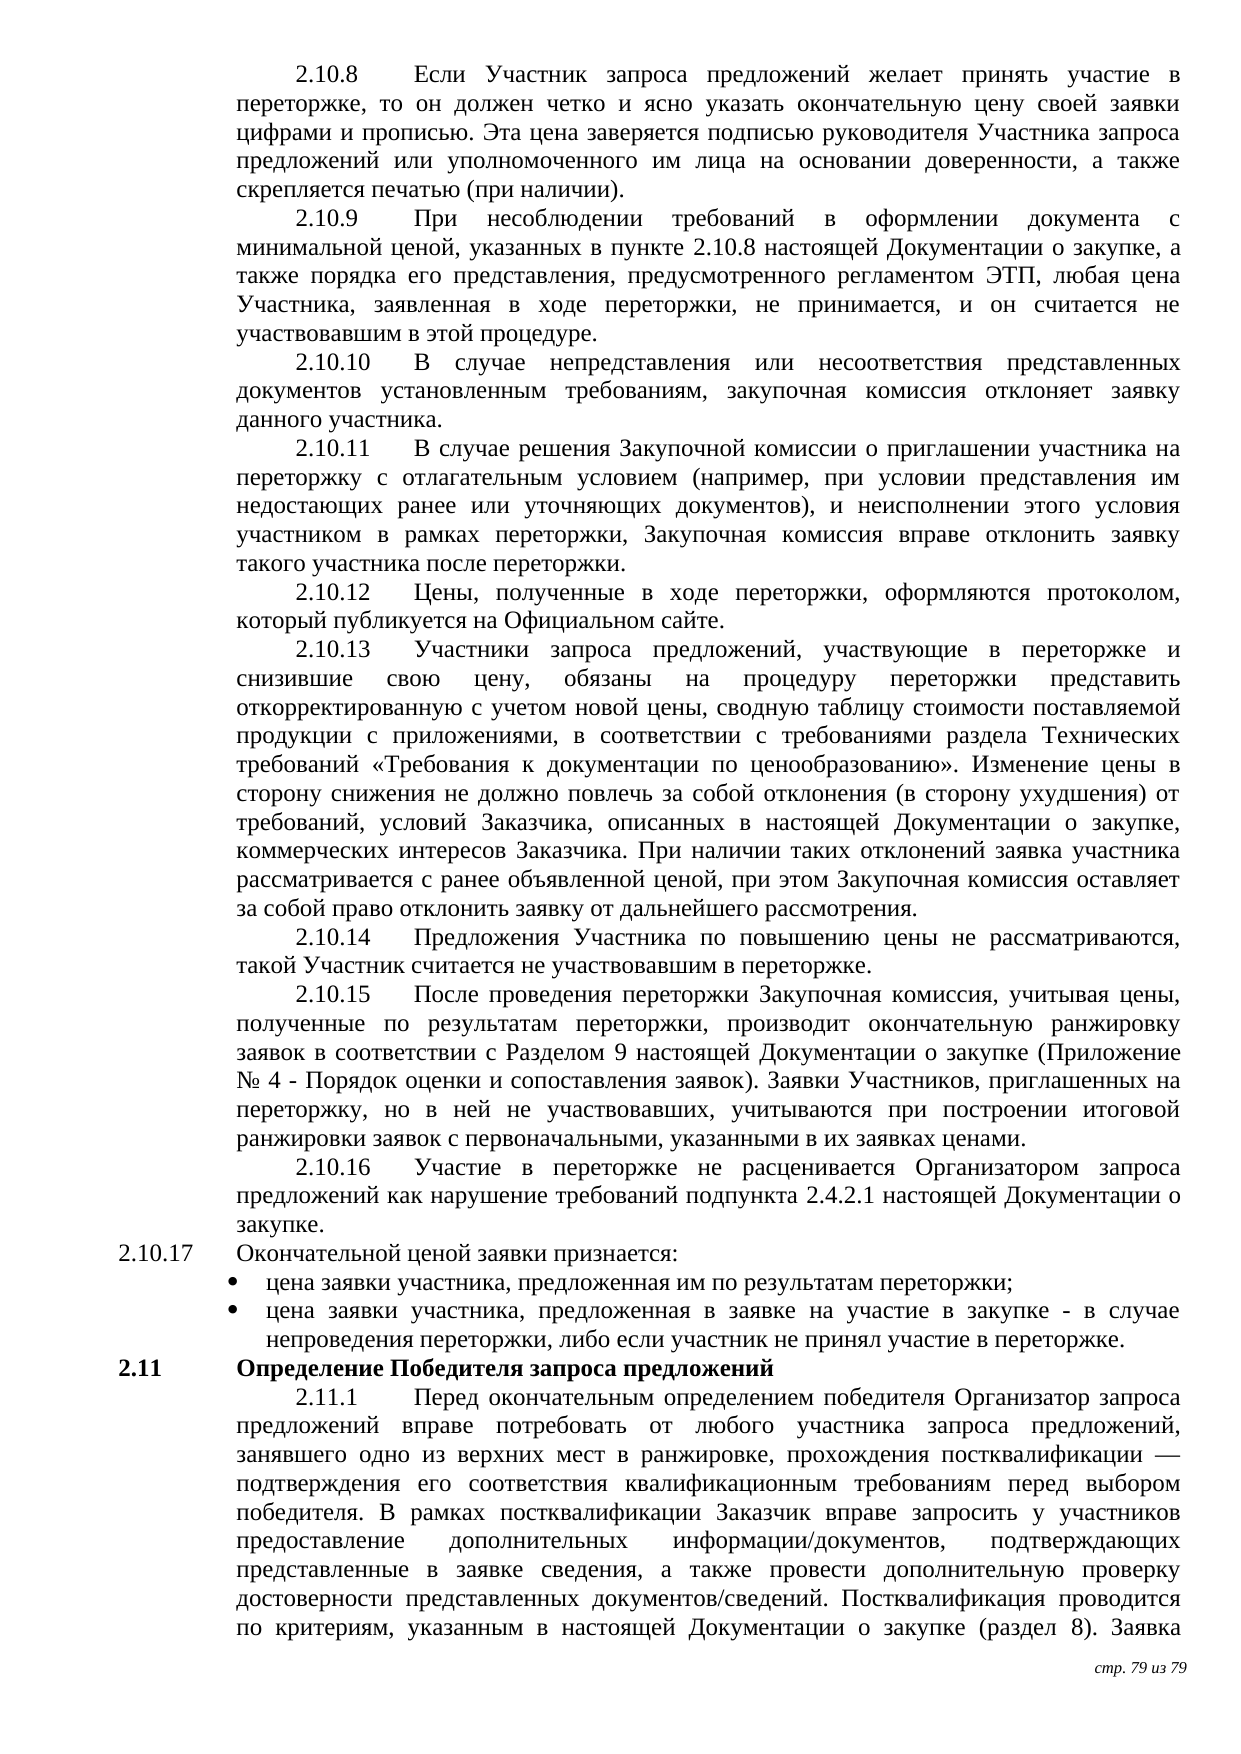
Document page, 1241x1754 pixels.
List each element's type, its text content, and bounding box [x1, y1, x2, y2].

list цена заявки участника, предложенная в заявке на участие в закупке - в случае непроведения переторжки, либо если участник не принял участие в переторжке. [228, 1295, 1181, 1353]
text Цены, полученные в ходе переторжки, оформляются протоколом, который публикуется на Официальном сайте. [236, 577, 1181, 634]
list цена заявки участника, предложенная им по результатам переторжки; [228, 1267, 1181, 1295]
text В случае непредставления или несоответствия представленных документов установленным требованиям, закупочная комиссия отклоняет заявку данного участника. [236, 347, 1181, 433]
text Предложения Участника по повышению цены не рассматриваются, такой Участник считается не участвовавшим в переторжке. [236, 922, 1181, 979]
text Участие в переторжке не расценивается Организатором запроса предложений как нарушение требований подпункта 2.4.2.1 настоящей Документации о закупке. [236, 1152, 1181, 1238]
subtitle Определение Победителя запроса предложений [118, 1353, 1181, 1382]
text В случае решения Закупочной комиссии о приглашении участника на переторжку с отлагательным условием (например, при условии представления им недостающих ранее или уточняющих документов), и неисполнении этого условия участником в рамках переторжки, Закупочная комиссия вправе отклонить заявку такого участника после переторжки. [236, 433, 1181, 577]
text При несоблюдении требований в оформлении документа с минимальной ценой, указанных в пункте 2.10.8 настоящей Документации о закупке, а также порядка его представления, предусмотренного регламентом ЭТП, любая цена Участника, заявленная в ходе переторжки, не принимается, и он считается не участвовавшим в этой процедуре. [236, 203, 1181, 347]
text Если Участник запроса предложений желает принять участие в переторжке, то он должен четко и ясно указать окончательную цену своей заявки цифрами и прописью. Эта цена заверяется подписью руководителя Участника запроса предложений или уполномоченного им лица на основании доверенности, а также скрепляется печатью (при наличии). [236, 59, 1181, 203]
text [236, 1382, 1181, 1640]
list Окончательной ценой заявки признается: [118, 1238, 1181, 1267]
text После проведения переторжки Закупочная комиссия, учитывая цены, полученные по результатам переторжки, производит окончательную ранжировку заявок в соответствии с Разделом 9 настоящей Документации о закупке (Приложение № 4 - Порядок оценки и сопоставления заявок). Заявки Участников, приглашенных на переторжку, но в ней не участвовавших, учитываются при построении итоговой ранжировки заявок с первоначальными, указанными в их заявках ценами. [236, 979, 1181, 1152]
text Участники запроса предложений, участвующие в переторжке и снизившие свою цену, обязаны на процедуру переторжки представить откорректированную с учетом новой цены, сводную таблицу стоимости поставляемой продукции с приложениями, в соответствии с требованиями раздела Технических требований «Требования к документации по ценообразованию». Изменение цены в сторону снижения не должно повлечь за собой отклонения (в сторону ухудшения) от требований, условий Заказчика, описанных в настоящей Документации о закупке, коммерческих интересов Заказчика. При наличии таких отклонений заявка участника рассматривается с ранее объявленной ценой, при этом Закупочная комиссия оставляет за собой право отклонить заявку от дальнейшего рассмотрения. [236, 634, 1181, 922]
